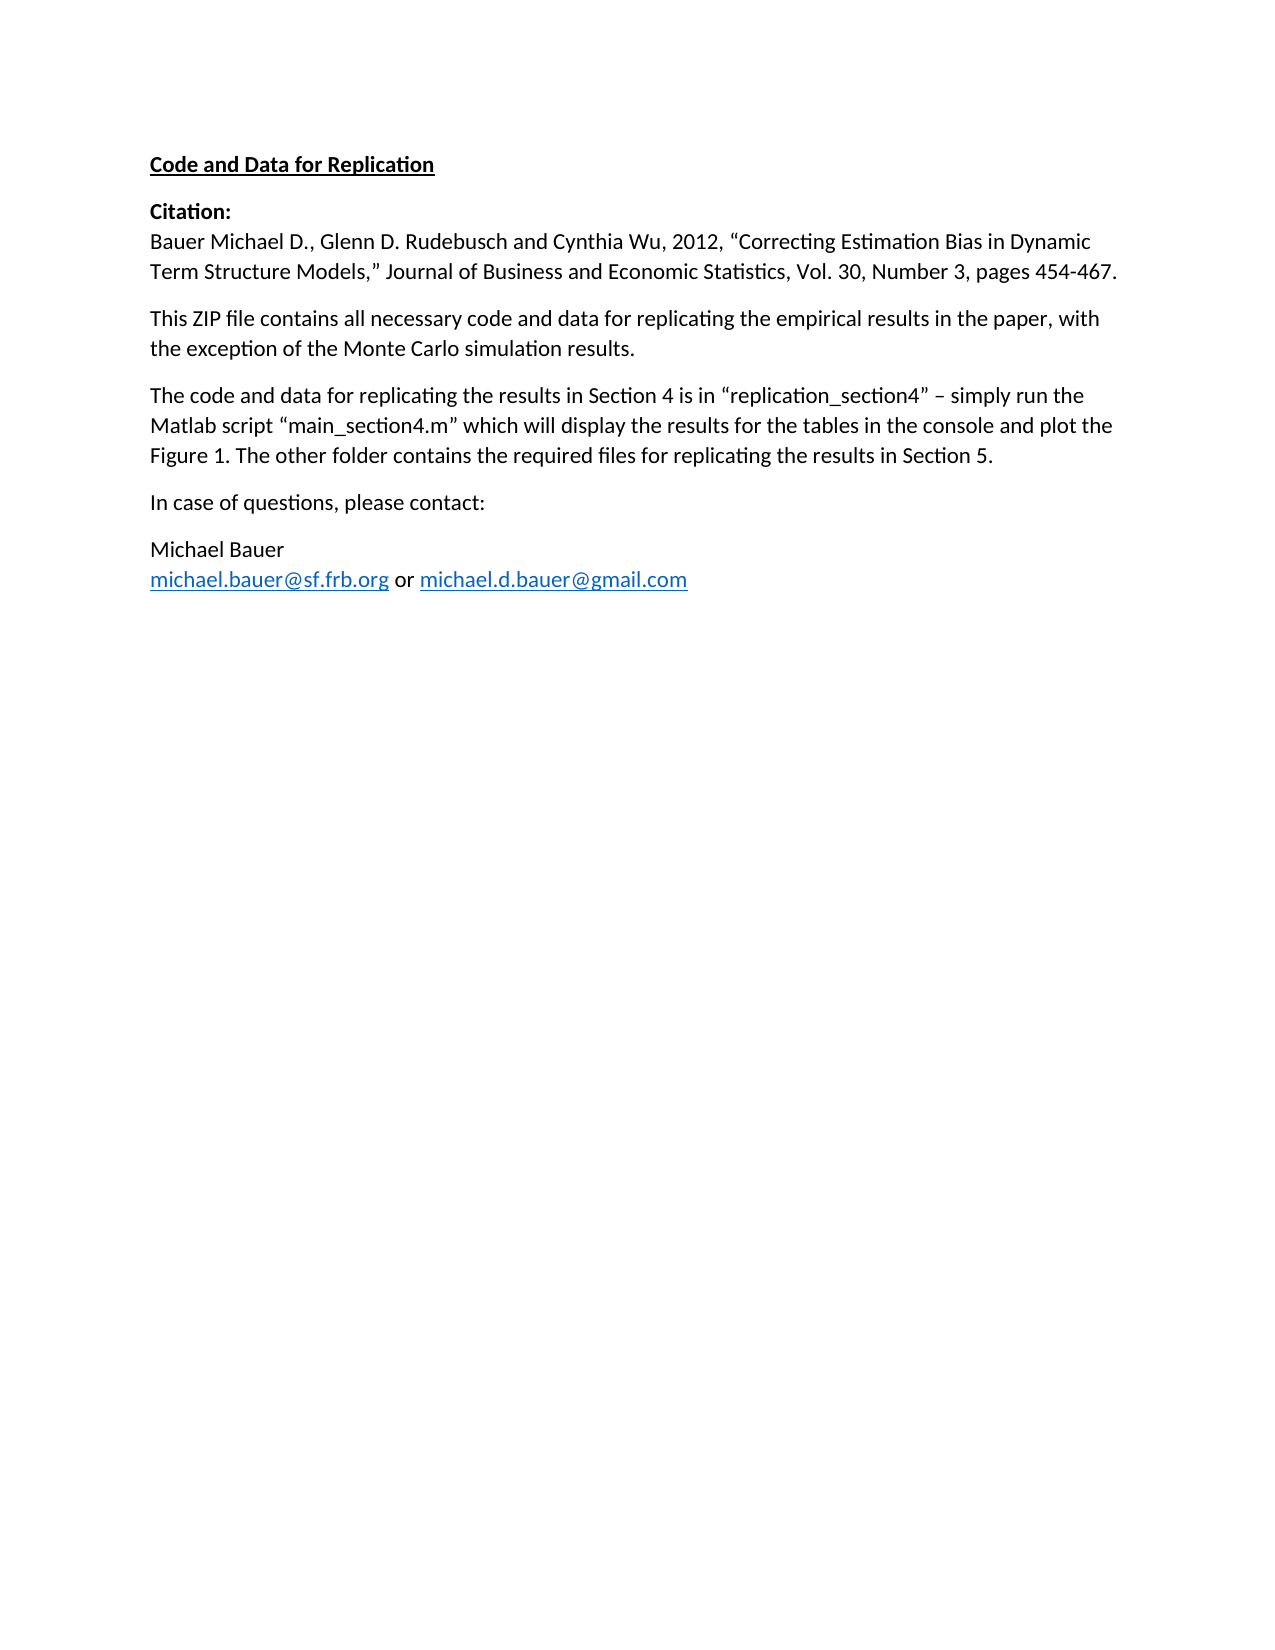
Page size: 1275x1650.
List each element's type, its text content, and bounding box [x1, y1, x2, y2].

text Michael Bauer michael.bauer@sf.frb.org or michael.d.bauer@gmail.com [150, 535, 1125, 594]
text Citation: Bauer Michael D., Glenn D. Rudebusch and Cynthia Wu, 2012, “Correcting Estimation Bias in Dynamic Term Structure Models,” Journal of Business and Economic Statistics, Vol. 30, Number 3, pages 454-467. [150, 197, 1125, 285]
text The code and data for replicating the results in Section 4 is in “replication_section4” – simply run the Matlab script “main_section4.m” which will display the results for the tables in the console and plot the Figure 1. The other folder contains the required files for replicating the results in Section 5. [150, 381, 1125, 470]
text This ZIP file contains all necessary code and data for replicating the empirical results in the paper, with the exception of the Monte Carlo simulation results. [150, 304, 1125, 362]
text Code and Data for Replication [150, 150, 1125, 178]
text In case of questions, please contact: [150, 488, 1125, 517]
